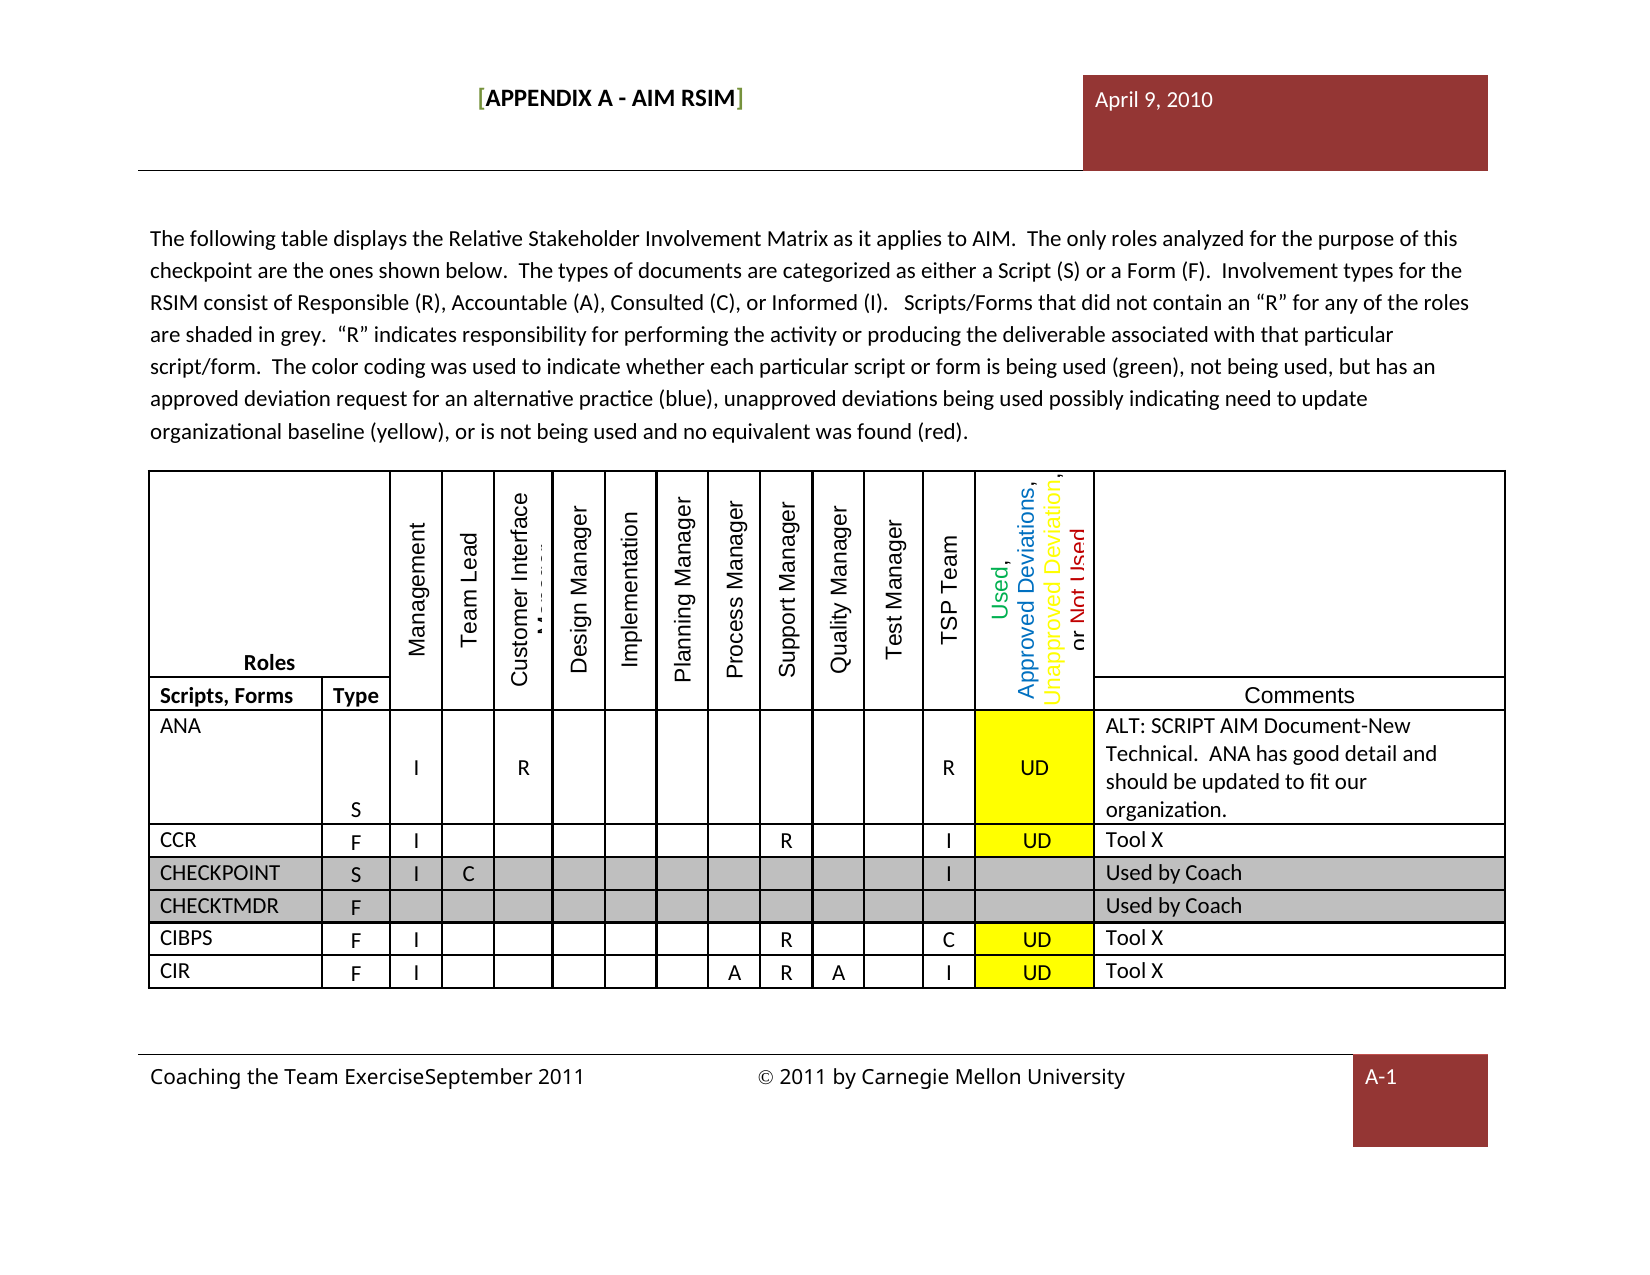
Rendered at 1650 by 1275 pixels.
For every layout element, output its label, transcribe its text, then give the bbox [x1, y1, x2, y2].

text The following table displays the Relative Stakeholder Involvement Matrix as it applies to AIM. The only roles analyzed for the purpose of this checkpoint are the ones shown below. The types of documents are categorized as either a Script (S) or a Form (F). Involvement types for the RSIM consist of Responsible (R), Accountable (A), Consulted (C), or Informed (I). Scripts/Forms that did not contain an “R” for any of the roles are shaded in grey. “R” indicates responsibility for performing the activity or producing the deliverable associated with that particular script/form. The color coding was used to indicate whether each particular script or form is being used (green), not being used, but has an approved deviation request for an alternative practice (blue), unapproved deviations being used possibly indicating need to update organizational baseline (yellow), or is not being used and no equivalent was found (red). [150, 224, 1500, 445]
table_header Team Lead [443, 472, 493, 709]
table_cell Tool X [1095, 924, 1504, 954]
table_header Implementation Manager [606, 472, 655, 709]
table_cell CIBPS [150, 924, 321, 954]
table_cell I [924, 858, 974, 889]
table_cell S [323, 711, 389, 823]
table_cell [443, 891, 493, 921]
table_header Customer Interface Manager [495, 472, 551, 709]
table_cell [495, 924, 551, 954]
table_cell F [323, 924, 389, 954]
table_cell [814, 924, 863, 954]
table_cell R [761, 825, 811, 856]
table_cell [495, 858, 551, 889]
table_cell CHECKTMDR [150, 891, 321, 921]
table_cell [606, 924, 655, 954]
table_cell [391, 891, 441, 921]
table_cell [761, 711, 811, 823]
table_cell UD [976, 924, 1093, 954]
table_cell Used by Coach [1095, 891, 1504, 921]
table_cell [814, 858, 863, 889]
table_header Planning Manager [658, 472, 707, 709]
table_header Support Manager [761, 472, 811, 709]
table_cell UD [976, 825, 1093, 856]
table_cell [865, 858, 922, 889]
table_cell Tool X [1095, 825, 1504, 856]
table_cell [606, 858, 655, 889]
table_cell I [391, 825, 441, 856]
table_cell [976, 891, 1093, 921]
table_header Used, Approved Deviations, Unapproved Deviation, or Not Used [976, 472, 1093, 709]
table_cell [606, 711, 655, 823]
table_cell [814, 825, 863, 856]
table_cell R [495, 711, 551, 823]
table_cell UD [976, 711, 1093, 823]
table_cell [761, 858, 811, 889]
table_cell [658, 891, 707, 921]
table_cell A [709, 956, 759, 987]
table_cell [554, 924, 604, 954]
table_cell [865, 956, 922, 987]
table_cell [761, 891, 811, 921]
table_cell [865, 924, 922, 954]
table_cell R [761, 956, 811, 987]
table_cell [443, 711, 493, 823]
table_cell CCR [150, 825, 321, 856]
table_cell [976, 858, 1093, 889]
table_cell [709, 891, 759, 921]
table_cell [709, 711, 759, 823]
table_cell [814, 891, 863, 921]
table_cell [495, 825, 551, 856]
table_cell F [323, 825, 389, 856]
table_cell [495, 891, 551, 921]
table_cell S [323, 858, 389, 889]
table_header Roles [150, 472, 389, 676]
table_cell I [924, 956, 974, 987]
table_header Process Manager [709, 472, 759, 709]
table_cell [658, 711, 707, 823]
table_cell Tool X [1095, 956, 1504, 987]
table_cell C [924, 924, 974, 954]
table_cell Scripts, Forms [150, 678, 321, 709]
table_cell [443, 825, 493, 856]
table_cell CIR [150, 956, 321, 987]
table_cell [658, 825, 707, 856]
table_cell R [924, 711, 974, 823]
table_cell Comments [1095, 678, 1504, 709]
table_cell CHECKPOINT [150, 858, 321, 889]
table_cell C [443, 858, 493, 889]
table_cell [554, 825, 604, 856]
table_cell [606, 825, 655, 856]
table_cell [606, 956, 655, 987]
table_cell [709, 825, 759, 856]
table_cell [814, 711, 863, 823]
table_cell [495, 956, 551, 987]
table_cell [658, 858, 707, 889]
table_cell Used by Coach [1095, 858, 1504, 889]
table_cell [443, 924, 493, 954]
table_cell [865, 825, 922, 856]
table_cell [709, 858, 759, 889]
table_cell R [761, 924, 811, 954]
table_cell UD [976, 956, 1093, 987]
table_cell [709, 924, 759, 954]
table_header Design Manager [554, 472, 604, 709]
table_cell [554, 711, 604, 823]
table_cell [554, 891, 604, 921]
table_cell ANA [150, 711, 321, 823]
table_cell ALT: SCRIPT AIM Document-New Technical. ANA has good detail and should be updated to fit our organization. [1095, 711, 1504, 823]
table_cell I [924, 825, 974, 856]
table_header Quality Manager [814, 472, 863, 709]
table_cell [606, 891, 655, 921]
table_header Management [391, 472, 441, 709]
table_cell Type [323, 678, 389, 709]
table_cell I [391, 858, 441, 889]
table_cell A [814, 956, 863, 987]
table_cell [554, 858, 604, 889]
table_header Test Manager [865, 472, 922, 709]
table_cell I [391, 711, 441, 823]
table_cell [443, 956, 493, 987]
table_cell [658, 924, 707, 954]
table_cell [865, 891, 922, 921]
table_cell [658, 956, 707, 987]
table_cell [924, 891, 974, 921]
table_cell I [391, 924, 441, 954]
table_cell [554, 956, 604, 987]
table_header [1095, 472, 1504, 676]
table_cell I [391, 956, 441, 987]
table_header TSP Team [924, 472, 974, 709]
table_cell F [323, 956, 389, 987]
table_cell F [323, 891, 389, 921]
table_cell [865, 711, 922, 823]
